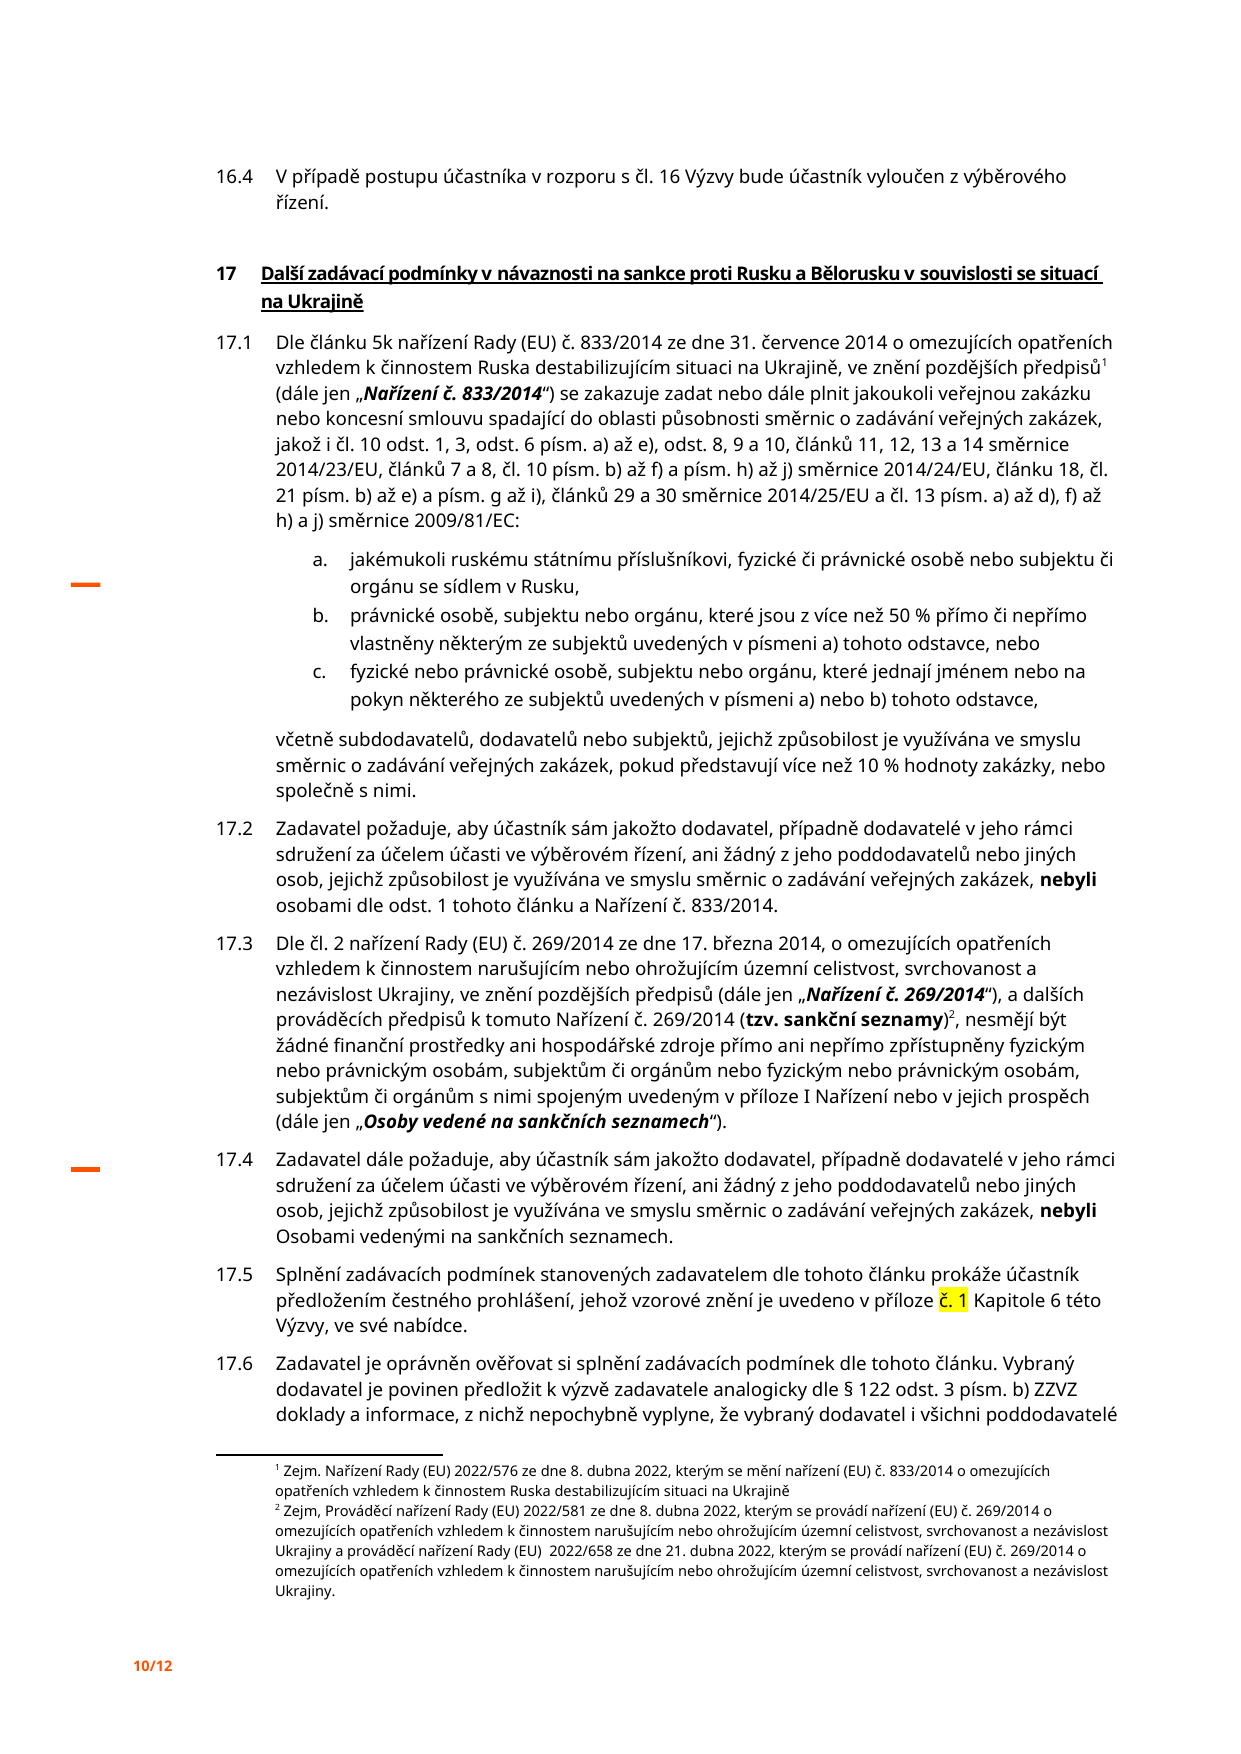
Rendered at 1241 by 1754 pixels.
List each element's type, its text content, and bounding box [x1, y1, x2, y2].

subtitle V případě postupu účastníka v rozporu s čl. 16 Výzvy bude účastník vyloučen z výběrového řízení. [216, 164, 1122, 215]
list fyzické nebo právnické osobě, subjektu nebo orgánu, které jednají jménem nebo na pokyn některého ze subjektů uvedených v písmeni a) nebo b) tohoto odstavce, [312, 658, 1122, 711]
subtitle včetně subdodavatelů, dodavatelů nebo subjektů, jejichž způsobilost je využívána ve smyslu směrnic o zadávání veřejných zakázek, pokud představují více než 10 % hodnoty zakázky, nebo společně s nimi. [276, 726, 1122, 803]
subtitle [216, 1350, 1122, 1427]
subtitle Splnění zadávacích podmínek stanovených zadavatelem dle tohoto článku prokáže účastník předložením čestného prohlášení, jehož vzorové znění je uvedeno v příloze č. 1 Kapitole 6 této Výzvy, ve své nabídce. [216, 1261, 1122, 1338]
list jakémukoli ruskému státnímu příslušníkovi, fyzické či právnické osobě nebo subjektu či orgánu se sídlem v Rusku, [312, 546, 1122, 599]
subtitle Zadavatel dále požaduje, aby účastník sám jakožto dodavatel, případně dodavatelé v jeho rámci sdružení za účelem účasti ve výběrovém řízení, ani žádný z jeho poddodavatelů nebo jiných osob, jejichž způsobilost je využívána ve smyslu směrnic o zadávání veřejných zakázek, nebyli Osobami vedenými na sankčních seznamech. [216, 1147, 1122, 1249]
subtitle Zadavatel požaduje, aby účastník sám jakožto dodavatel, případně dodavatelé v jeho rámci sdružení za účelem účasti ve výběrovém řízení, ani žádný z jeho poddodavatelů nebo jiných osob, jejichž způsobilost je využívána ve smyslu směrnic o zadávání veřejných zakázek, nebyli osobami dle odst. 1 tohoto článku a Nařízení č. 833/2014. [216, 816, 1122, 918]
subtitle Další zadávací podmínky v návaznosti na sankce proti Rusku a Bělorusku v souvislosti se situací na Ukrajině [216, 261, 1122, 314]
subtitle Dle článku 5k nařízení Rady (EU) č. 833/2014 ze dne 31. července 2014 o omezujících opatřeních vzhledem k činnostem Ruska destabilizujícím situaci na Ukrajině, ve znění pozdějších předpisů (dále jen „Nařízení č. 833/2014“) se zakazuje zadat nebo dále plnit jakoukoli veřejnou zakázku nebo koncesní smlouvu spadající do oblasti působnosti směrnic o zadávání veřejných zakázek, jakož i čl. 10 odst. 1, 3, odst. 6 písm. a) až e), odst. 8, 9 a 10, článků 11, 12, 13 a 14 směrnice 2014/23/EU, článků 7 a 8, čl. 10 písm. b) až f) a písm. h) až j) směrnice 2014/24/EU, článku 18, čl. 21 písm. b) až e) a písm. g až i), článků 29 a 30 směrnice 2014/25/EU a čl. 13 písm. a) až d), f) až h) a j) směrnice 2009/81/EC: [216, 329, 1122, 533]
list právnické osobě, subjektu nebo orgánu, které jsou z více než 50 % přímo či nepřímo vlastněny některým ze subjektů uvedených v písmeni a) tohoto odstavce, nebo [312, 602, 1122, 655]
subtitle Dle čl. 2 nařízení Rady (EU) č. 269/2014 ze dne 17. března 2014, o omezujících opatřeních vzhledem k činnostem narušujícím nebo ohrožujícím územní celistvost, svrchovanost a nezávislost Ukrajiny, ve znění pozdějších předpisů (dále jen „Nařízení č. 269/2014“), a dalších prováděcích předpisů k tomuto Nařízení č. 269/2014 (tzv. sankční seznamy), nesmějí být žádné finanční prostředky ani hospodářské zdroje přímo ani nepřímo zpřístupněny fyzickým nebo právnickým osobám, subjektům či orgánům nebo fyzickým nebo právnickým osobám, subjektům či orgánům s nimi spojeným uvedeným v příloze I Nařízení nebo v jejich prospěch (dále jen „Osoby vedené na sankčních seznamech“). [216, 930, 1122, 1134]
